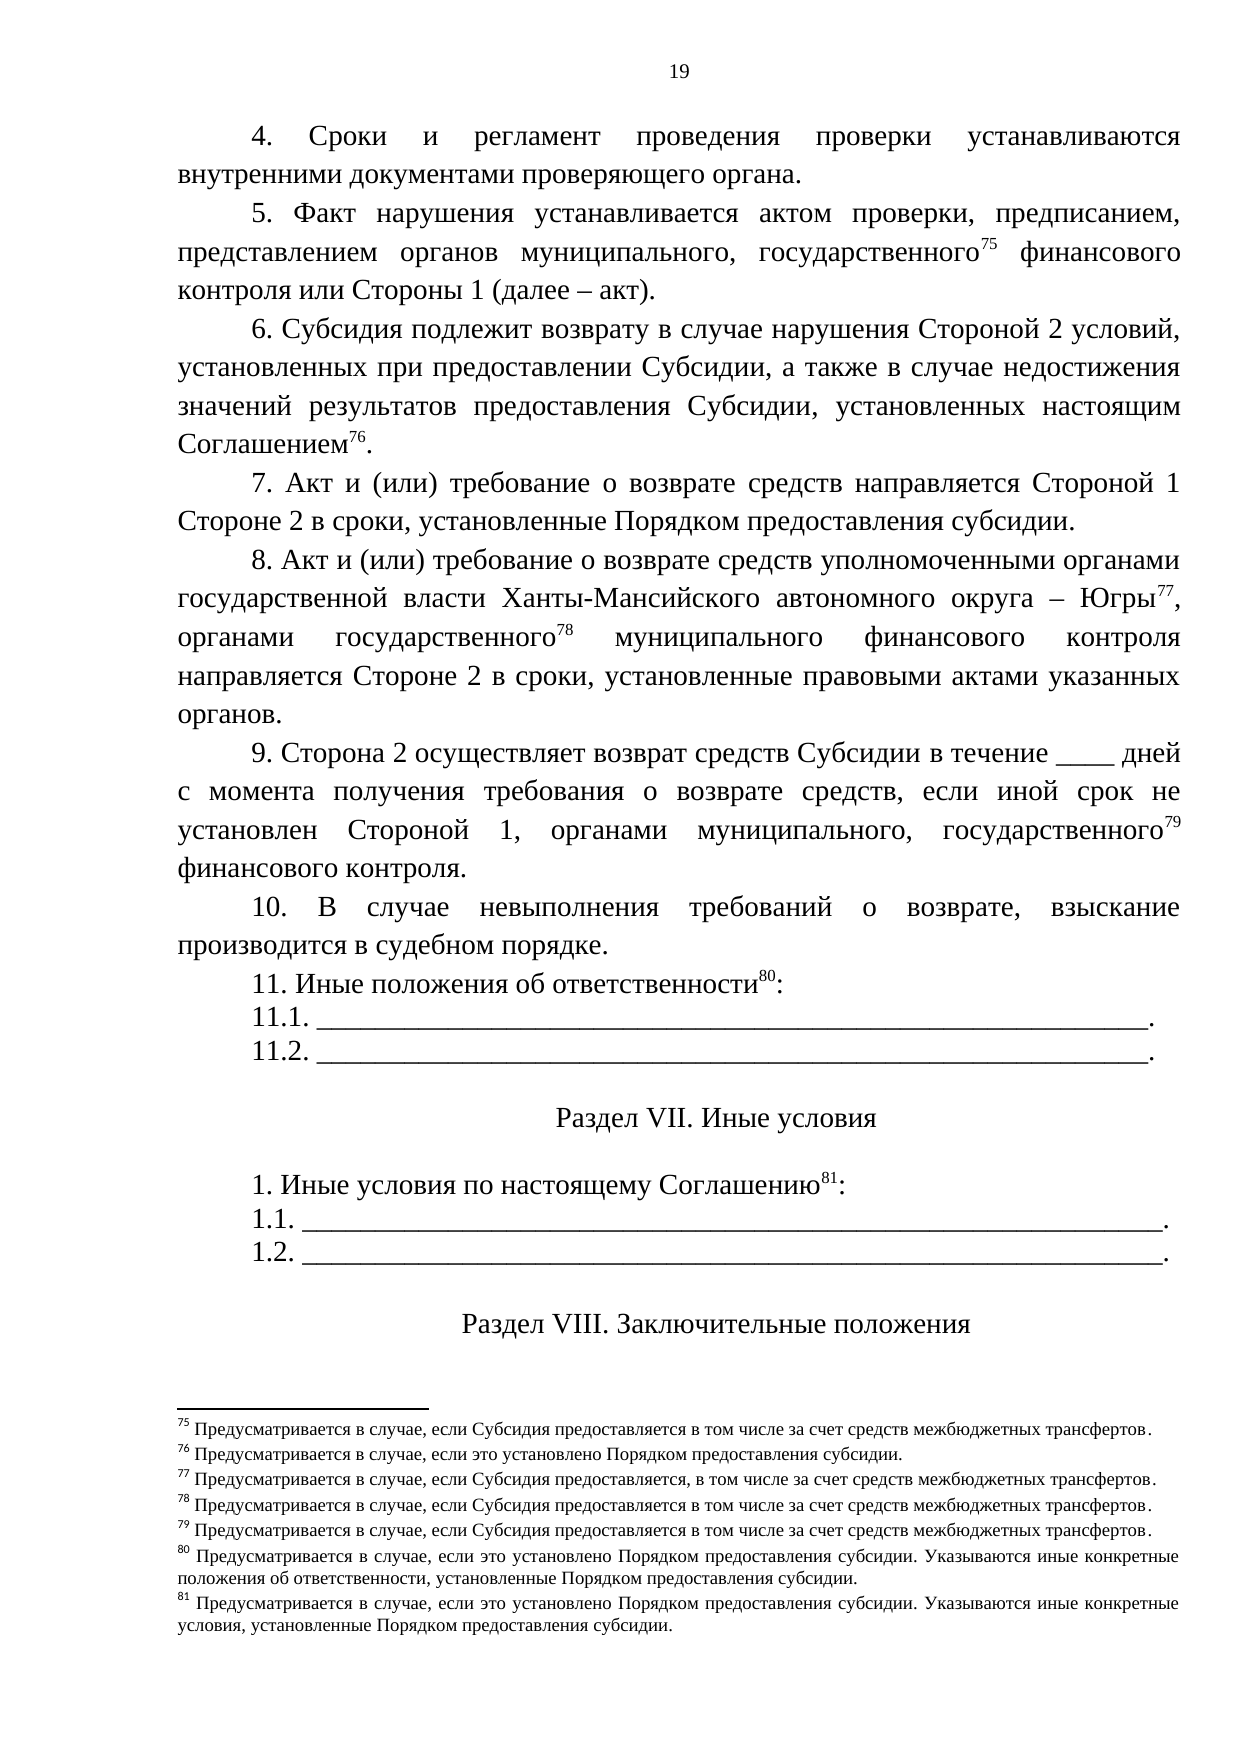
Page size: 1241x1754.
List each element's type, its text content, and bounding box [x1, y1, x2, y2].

text 10. В случае невыполнения требований о возврате, взыскание производится в судебном порядке. [177, 889, 1181, 961]
text 4. Сроки и регламент проведения проверки устанавливаются внутренними документами проверяющего органа. [177, 118, 1181, 190]
text 8. Акт и (или) требование о возврате средств уполномоченными органами государственной власти Ханты-Мансийского автономного округа – Югры, органами государственного муниципального финансового контроля направляется Стороне 2 в сроки, установленные правовыми актами указанных органов. [177, 542, 1181, 730]
text 6. Субсидия подлежит возврату в случае нарушения Стороной 2 условий, установленных при предоставлении Субсидии, а также в случае недостижения значений результатов предоставления Субсидии, установленных настоящим Соглашением. [177, 311, 1181, 460]
text 1.1. ___________________________________________________________. [177, 1201, 1181, 1234]
text Раздел VII. Иные условия [177, 1100, 1181, 1134]
text 11.1. _________________________________________________________. [177, 999, 1181, 1033]
text 1. Иные условия по настоящему Соглашению: [177, 1167, 1181, 1201]
text 1.2. ___________________________________________________________. [177, 1234, 1181, 1268]
text 9. Сторона 2 осуществляет возврат средств Субсидии в течение ____ дней с момента получения требования о возврате средств, если иной срок не установлен Стороной 1, органами муниципального, государственного финансового контроля. [177, 735, 1181, 884]
text 7. Акт и (или) требование о возврате средств направляется Стороной 1 Стороне 2 в сроки, установленные Порядком предоставления субсидии. [177, 465, 1181, 537]
text Раздел VIII. Заключительные положения [177, 1306, 1181, 1340]
text 11. Иные положения об ответственности: [177, 966, 1181, 999]
text 11.2. _________________________________________________________. [177, 1033, 1181, 1067]
text 5. Факт нарушения устанавливается актом проверки, предписанием, представлением органов муниципального, государственного финансового контроля или Стороны 1 (далее – акт). [177, 195, 1181, 306]
